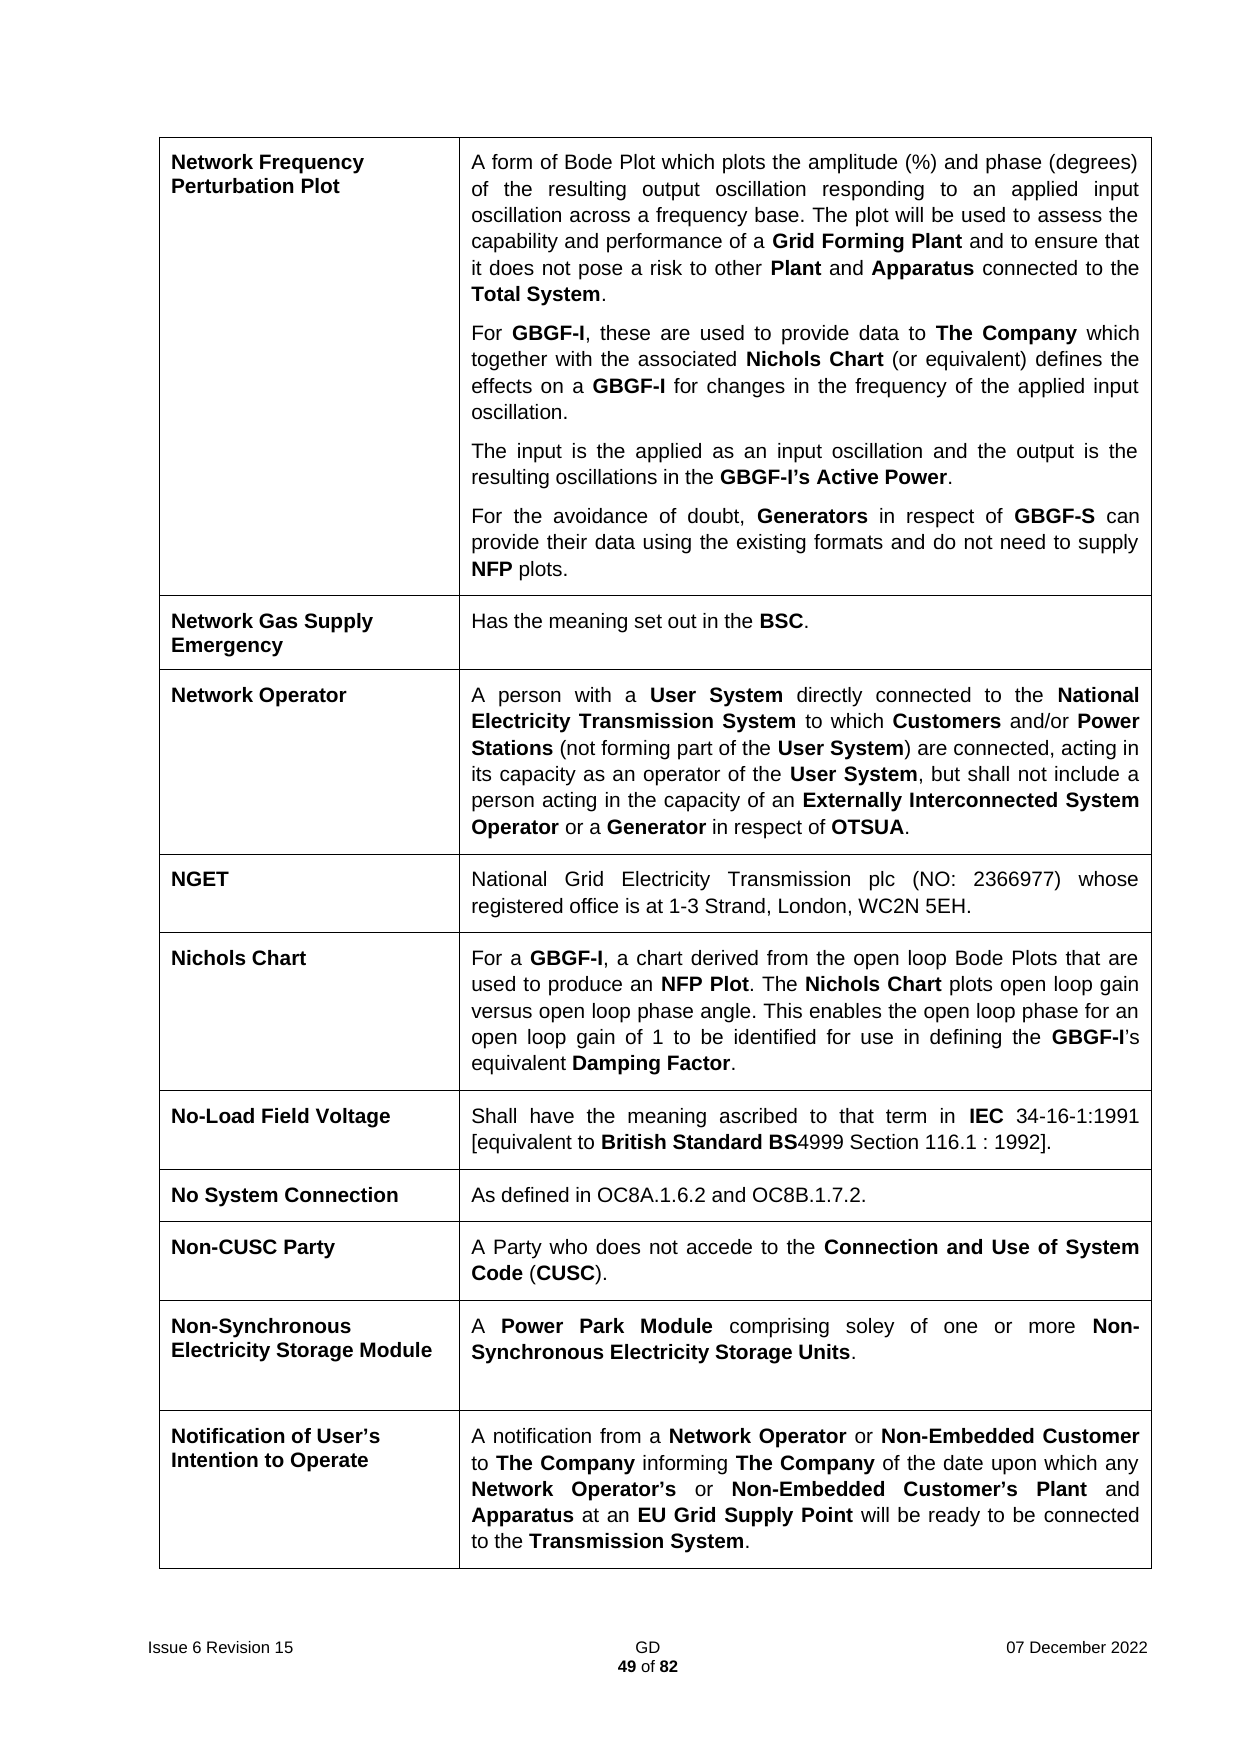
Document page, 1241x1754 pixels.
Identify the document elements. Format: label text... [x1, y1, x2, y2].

table_cell Shall have the meaning ascribed to that term in IEC 34-16-1:1991 [equivalent to British Standard BS4999 Section 116.1 : 1992]. [460, 1091, 1151, 1169]
table_cell A Party who does not accede to the Connection and Use of System Code (CUSC). [460, 1222, 1151, 1300]
table_cell Network Gas Supply Emergency [160, 596, 459, 669]
table_cell A notification from a Network Operator or Non-Embedded Customer to The Company informing The Company of the date upon which any Network Operator’s or Non-Embedded Customer’s Plant and Apparatus at an EU Grid Supply Point will be ready to be connected to the Transmission System. [460, 1411, 1151, 1568]
table_cell A person with a User System directly connected to the National Electricity Transmission System to which Customers and/or Power Stations (not forming part of the User System) are connected, acting in its capacity as an operator of the User System, but shall not include a person acting in the capacity of an Externally Interconnected System Operator or a Generator in respect of OTSUA. [460, 670, 1151, 853]
table_cell No System Connection [160, 1170, 459, 1221]
table_cell A form of Bode Plot which plots the amplitude (%) and phase (degrees) of the resulting output oscillation responding to an applied input oscillation across a frequency base. The plot will be used to assess the capability and performance of a Grid Forming Plant and to ensure that it does not pose a risk to other Plant and Apparatus connected to the Total System. For GBGF-I, these are used to provide data to The Company which together with the associated Nichols Chart (or equivalent) defines the effects on a GBGF-I for changes in the frequency of the applied input oscillation. The input is the applied as an input oscillation and the output is the resulting oscillations in the GBGF-I’s Active Power. For the avoidance of doubt, Generators in respect of GBGF-S can provide their data using the existing formats and do not need to supply NFP plots. [460, 138, 1151, 595]
table_cell Notification of User’s Intention to Operate [160, 1411, 459, 1568]
table_cell National Grid Electricity Transmission plc (NO: 2366977) whose registered office is at 1-3 Strand, London, WC2N 5EH. [460, 855, 1151, 932]
table_cell Network Operator [160, 670, 459, 853]
table_cell Network Frequency Perturbation Plot [160, 138, 459, 595]
table_cell For a GBGF-I, a chart derived from the open loop Bode Plots that are used to produce an NFP Plot. The Nichols Chart plots open loop gain versus open loop phase angle. This enables the open loop phase for an open loop gain of 1 to be identified for use in defining the GBGF-I’s equivalent Damping Factor. [460, 933, 1151, 1090]
table_cell Has the meaning set out in the BSC. [460, 596, 1151, 669]
table_cell A Power Park Module comprising soley of one or more Non-Synchronous Electricity Storage Units. [460, 1301, 1151, 1410]
table_cell Non-Synchronous Electricity Storage Module [160, 1301, 459, 1410]
table_cell Nichols Chart [160, 933, 459, 1090]
table_cell NGET [160, 855, 459, 932]
table_cell As defined in OC8A.1.6.2 and OC8B.1.7.2. [460, 1170, 1151, 1221]
table_cell Non-CUSC Party [160, 1222, 459, 1300]
table_cell No-Load Field Voltage [160, 1091, 459, 1169]
